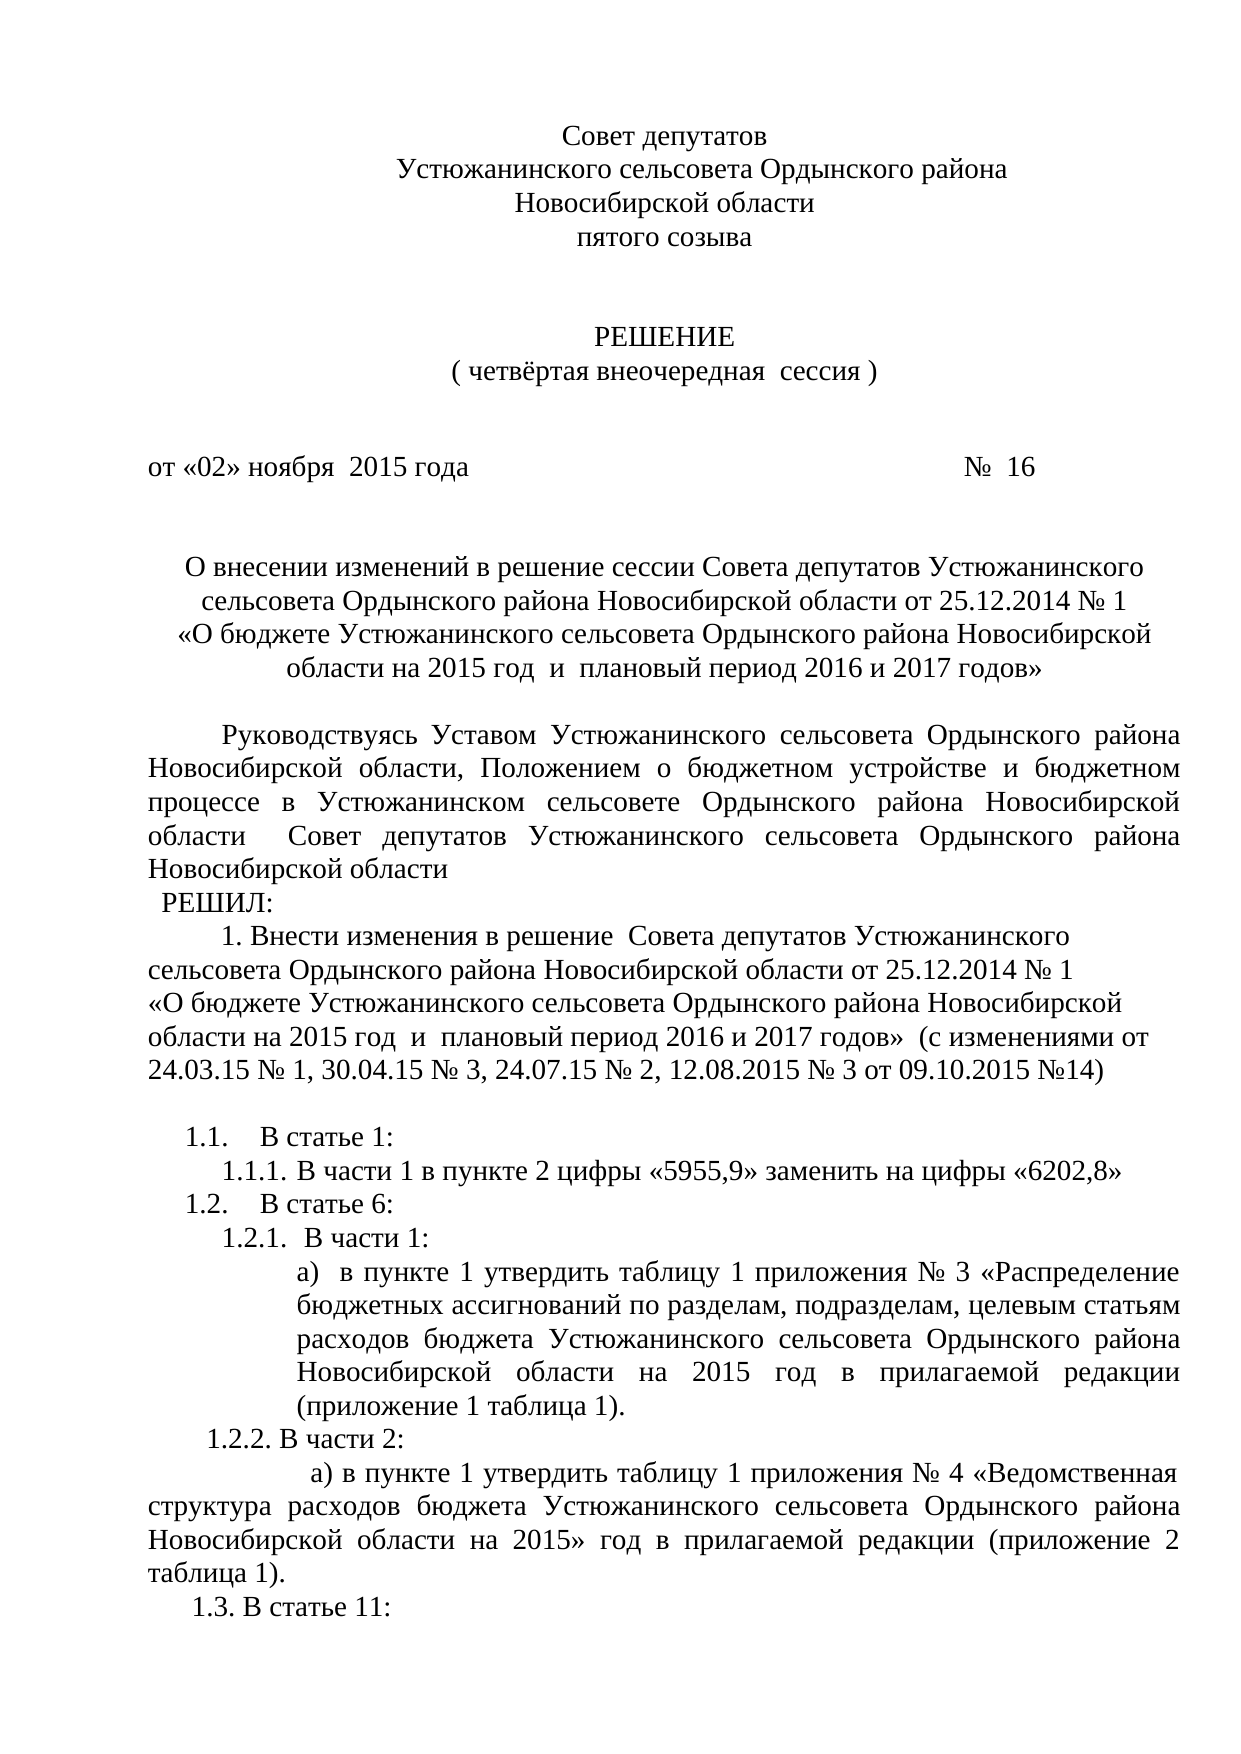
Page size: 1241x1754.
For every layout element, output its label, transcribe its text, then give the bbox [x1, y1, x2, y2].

text а) в пункте 1 утвердить таблицу 1 приложения № 3 «Распределение бюджетных ассигнований по разделам, подразделам, целевым статьям расходов бюджета Устюжанинского сельсовета Ордынского района Новосибирской области на 2015 год в прилагаемой редакции (приложение 1 таблица 1). [296, 1254, 1181, 1421]
text Совет депутатов [148, 118, 1181, 152]
text «О бюджете Устюжанинского сельсовета Ордынского района Новосибирской области на 2015 год и плановый период 2016 и 2017 годов» (с изменениями от 24.03.15 № 1, 30.04.15 № 3, 24.07.15 № 2, 12.08.2015 № 3 от 09.10.2015 №14) [148, 985, 1181, 1086]
text Новосибирской области [148, 185, 1181, 219]
list В статье 6: [184, 1187, 1181, 1220]
list В статье 1: [184, 1119, 1181, 1153]
list В части 1 в пункте 2 цифры «5955,9» заменить на цифры «6202,8» [221, 1153, 1181, 1187]
text РЕШЕНИЕ [148, 319, 1181, 353]
text а) в пункте 1 утвердить таблицу 1 приложения № 4 «Ведомственная структура расходов бюджета Устюжанинского сельсовета Ордынского района Новосибирской области на 2015» год в прилагаемой редакции (приложение 2 таблица 1). [148, 1455, 1181, 1589]
text О внесении изменений в решение сессии Совета депутатов Устюжанинского сельсовета Ордынского района Новосибирской области от 25.12.2014 № 1 [148, 549, 1181, 616]
text пятого созыва [148, 219, 1181, 252]
text ( четвёртая внеочередная сессия ) [148, 353, 1181, 386]
text Руководствуясь Уставом Устюжанинского сельсовета Ордынского района Новосибирской области, Положением о бюджетном устройстве и бюджетном процессе в Устюжанинском сельсовете Ордынского района Новосибирской области Совет депутатов Устюжанинского сельсовета Ордынского района Новосибирской области [148, 717, 1181, 885]
list В части 1: [221, 1220, 1181, 1254]
text РЕШИЛ: [148, 885, 1181, 918]
text 1.2.2. В части 2: [148, 1421, 1181, 1455]
text Устюжанинского сельсовета Ордынского района [148, 152, 1181, 185]
text 1.3. В статье 11: [148, 1589, 1181, 1623]
text «О бюджете Устюжанинского сельсовета Ордынского района Новосибирской области на 2015 год и плановый период 2016 и 2017 годов» [148, 616, 1181, 683]
text 1. Внести изменения в решение Совета депутатов Устюжанинского сельсовета Ордынского района Новосибирской области от 25.12.2014 № 1 [148, 918, 1181, 985]
text от «02» ноября 2015 года № 16 [148, 449, 1181, 482]
